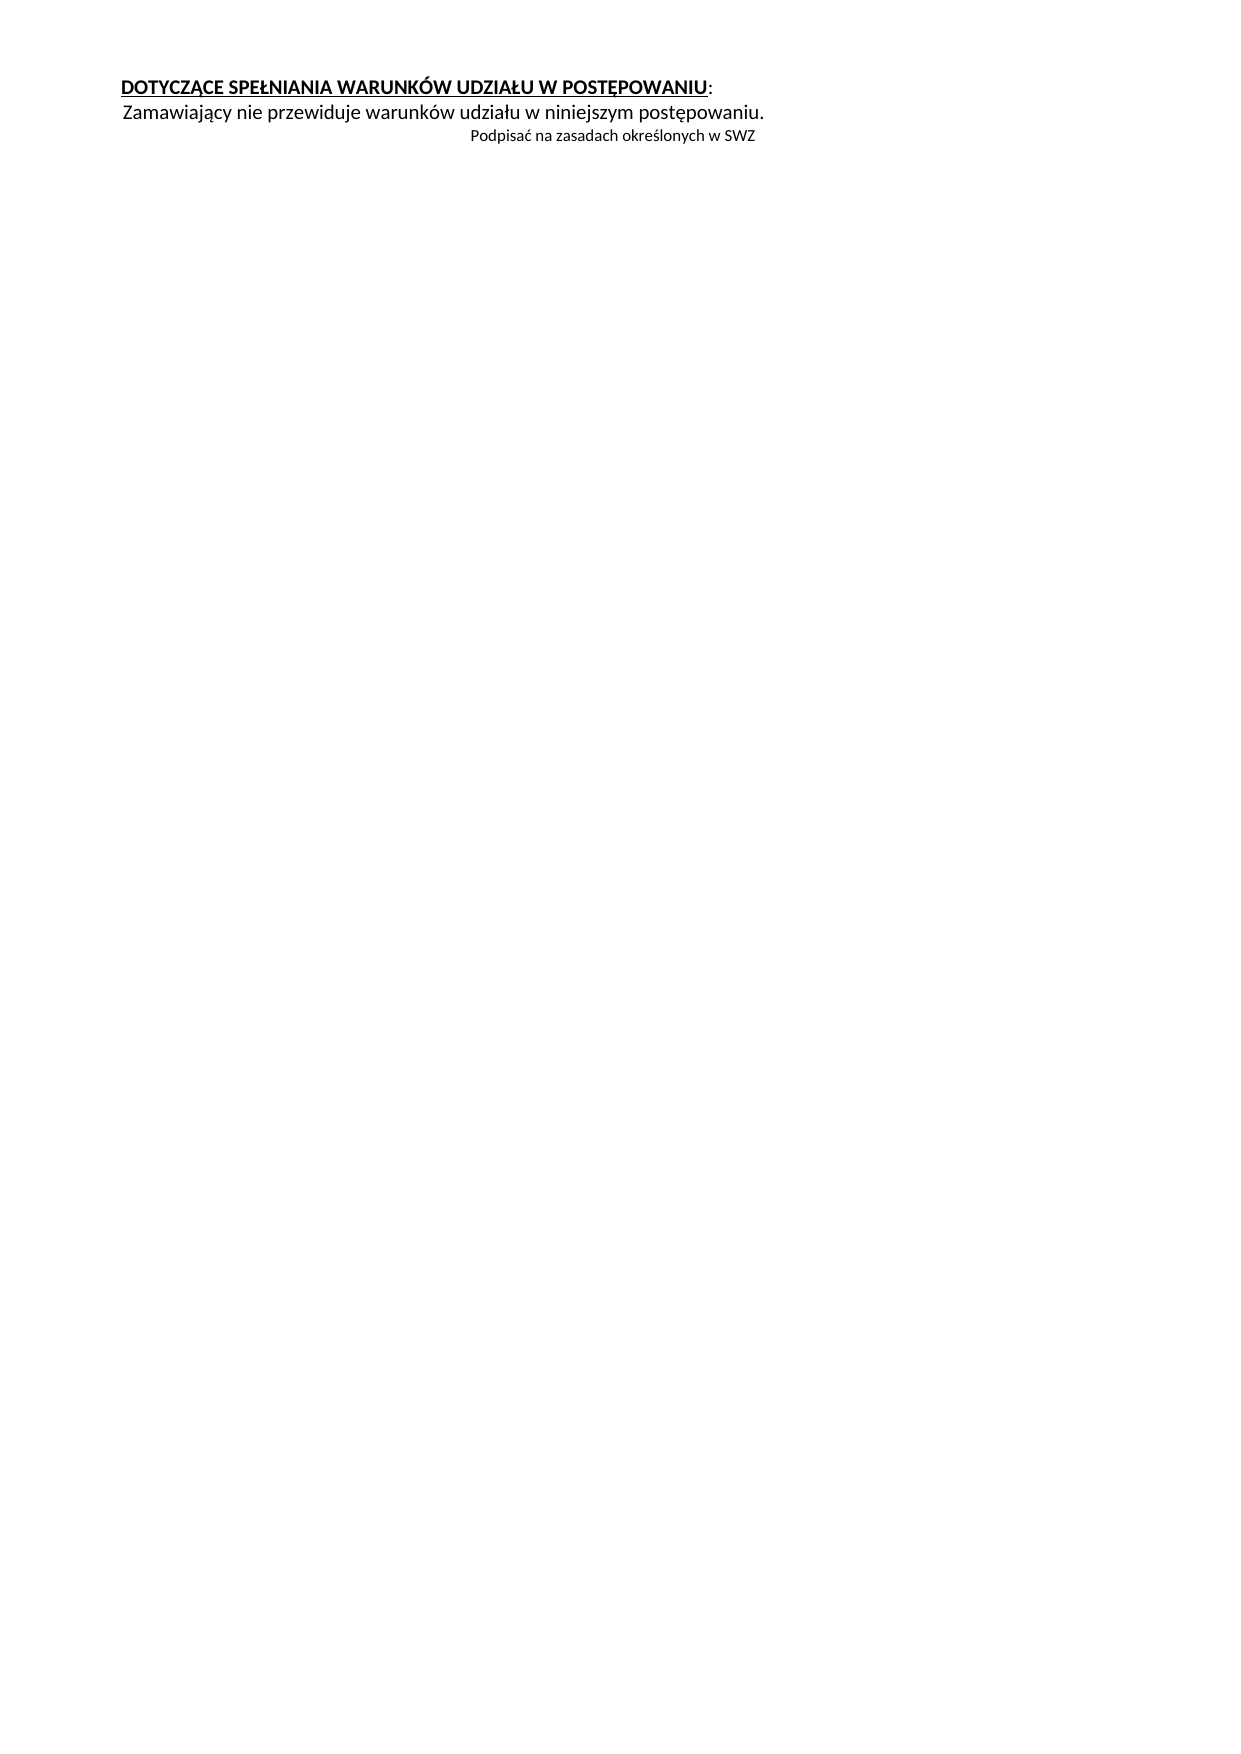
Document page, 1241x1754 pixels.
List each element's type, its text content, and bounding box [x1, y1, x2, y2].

text DOTYCZĄCE SPEŁNIANIA WARUNKÓW UDZIAŁU W POSTĘPOWANIU: [118, 74, 1107, 99]
text Podpisać na zasadach określonych w SWZ [118, 125, 1107, 160]
text Zamawiający nie przewiduje warunków udziału w niniejszym postępowaniu. [118, 99, 1107, 125]
